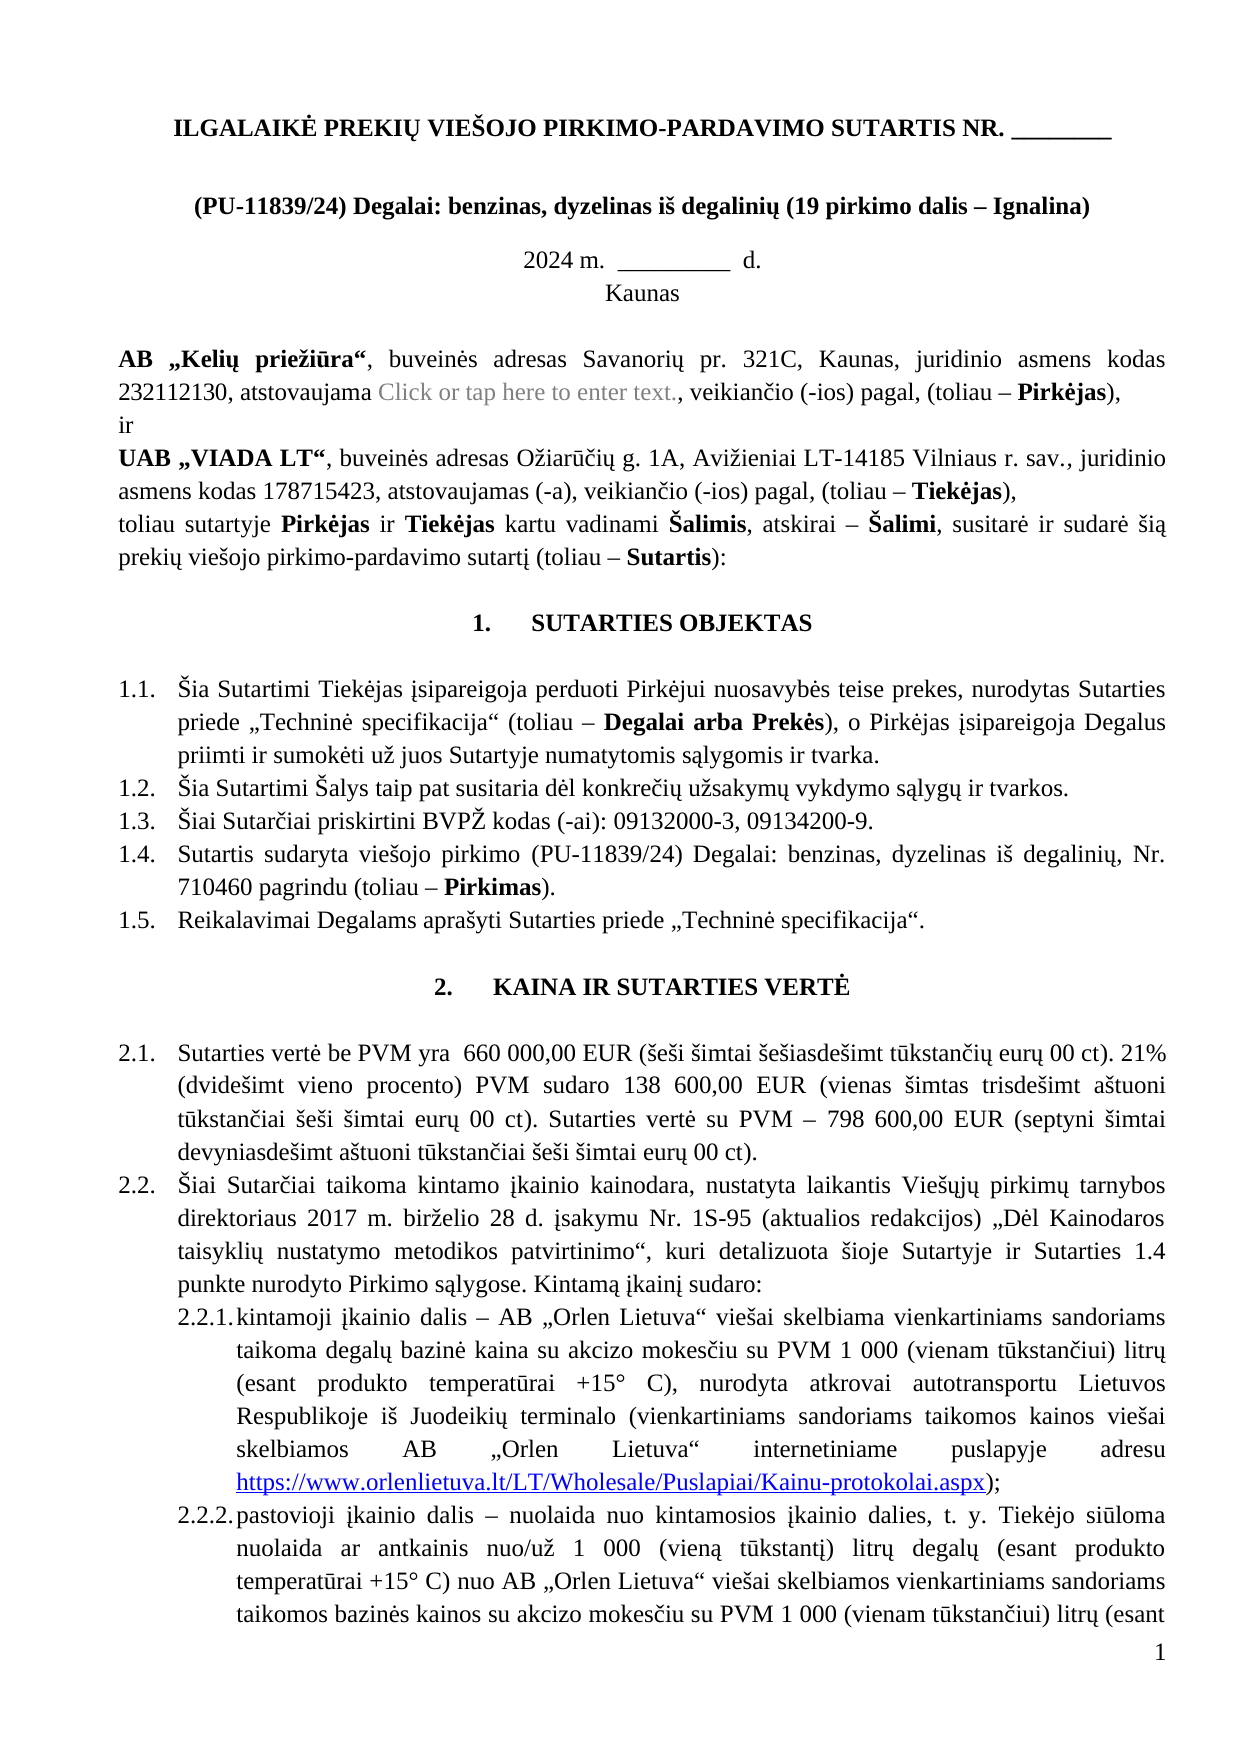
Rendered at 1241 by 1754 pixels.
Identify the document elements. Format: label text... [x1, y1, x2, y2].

text , buveinės adresas , juridinio asmens kodas , atstovaujamas (-a), veikiančio (-ios) pagal, (toliau – Tiekėjas), [118, 443, 1166, 505]
text AB „Kelių priežiūra“, buveinės adresas Savanorių pr. 321C, Kaunas, juridinio asmens kodas 232112130, atstovaujama , veikiančio (-ios) pagal, (toliau – Pirkėjas), [118, 344, 1166, 406]
list kintamoji įkainio dalis – AB „Orlen Lietuva“ viešai skelbiama vienkartiniams sandoriams taikoma degalų bazinė kaina su akcizo mokesčiu su PVM 1 000 (vienam tūkstančiui) litrų (esant produkto temperatūrai +15° C), nurodyta atkrovai autotransportu Lietuvos Respublikoje iš Juodeikių terminalo (vienkartiniams sandoriams taikomos kainos viešai skelbiamos AB „Orlen Lietuva“ internetiniame puslapyje adresu https://www.orlenlietuva.lt/LT/Wholesale/Puslapiai/Kainu-protokolai.aspx); [177, 1302, 1166, 1496]
text ir [118, 410, 1166, 439]
list Reikalavimai Degalams aprašyti Sutarties priede „Techninė specifikacija“. [118, 906, 1166, 934]
subtitle ILGALAIKĖ PREKių VIEŠOJO PIRKIMO-PARDAVIMO SUTARTIS NR. [118, 113, 1166, 141]
list Šiai Sutarčiai taikoma kainodara, nustatyta laikantis Viešųjų pirkimų tarnybos direktoriaus 2017 m. birželio 28 d. įsakymu Nr. 1S-95 (aktualios redakcijos) „Dėl Kainodaros taisyklių nustatymo metodikos patvirtinimo“, kuri detalizuota šioje Sutartyje ir Sutarties 1.4 punkte nurodyto Pirkimo sąlygose. Kintamą įkainį sudaro: [118, 1170, 1166, 1297]
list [177, 1500, 1166, 1628]
list KAINA IR SUTARTIES VERTĖ [118, 972, 1166, 1000]
text Kaunas [118, 278, 1166, 307]
text (PU-11839/24) Degalai: benzinas, dyzelinas iš degalinių (19 pirkimo dalis – Ignalina) [118, 191, 1166, 220]
list Sutarties vertė be PVM yra EUR (). 21% (dvidešimt vieno procento) PVM sudaro EUR (). Sutarties vertė su PVM – EUR (). [118, 1038, 1166, 1165]
list Šiai Sutarčiai priskirtini BVPŽ kodas (-ai): . [118, 806, 1166, 835]
text toliau sutartyje Pirkėjas ir Tiekėjas kartu vadinami Šalimis, atskirai – Šalimi, susitarė ir sudarė šią prekių viešojo pirkimo-pardavimo sutartį (toliau – Sutartis): [118, 509, 1166, 571]
list SUTARTIES OBJEKTAS [118, 608, 1166, 637]
list Sutartis sudaryta viešojo pirkimo pagrindu (toliau – Pirkimas). [118, 839, 1166, 901]
list Šia Sutartimi Tiekėjas įsipareigoja perduoti Pirkėjui nuosavybės teise prekes, nurodytas Sutarties priede „Techninė specifikacija“ (toliau – Degalai arba Prekės), o Pirkėjas įsipareigoja Degalus priimti ir sumokėti už juos Sutartyje numatytomis sąlygomis ir tvarka. [118, 674, 1166, 769]
list Šia Sutartimi Šalys taip pat susitaria dėl konkrečių užsakymų vykdymo sąlygų ir tvarkos. [118, 773, 1166, 802]
